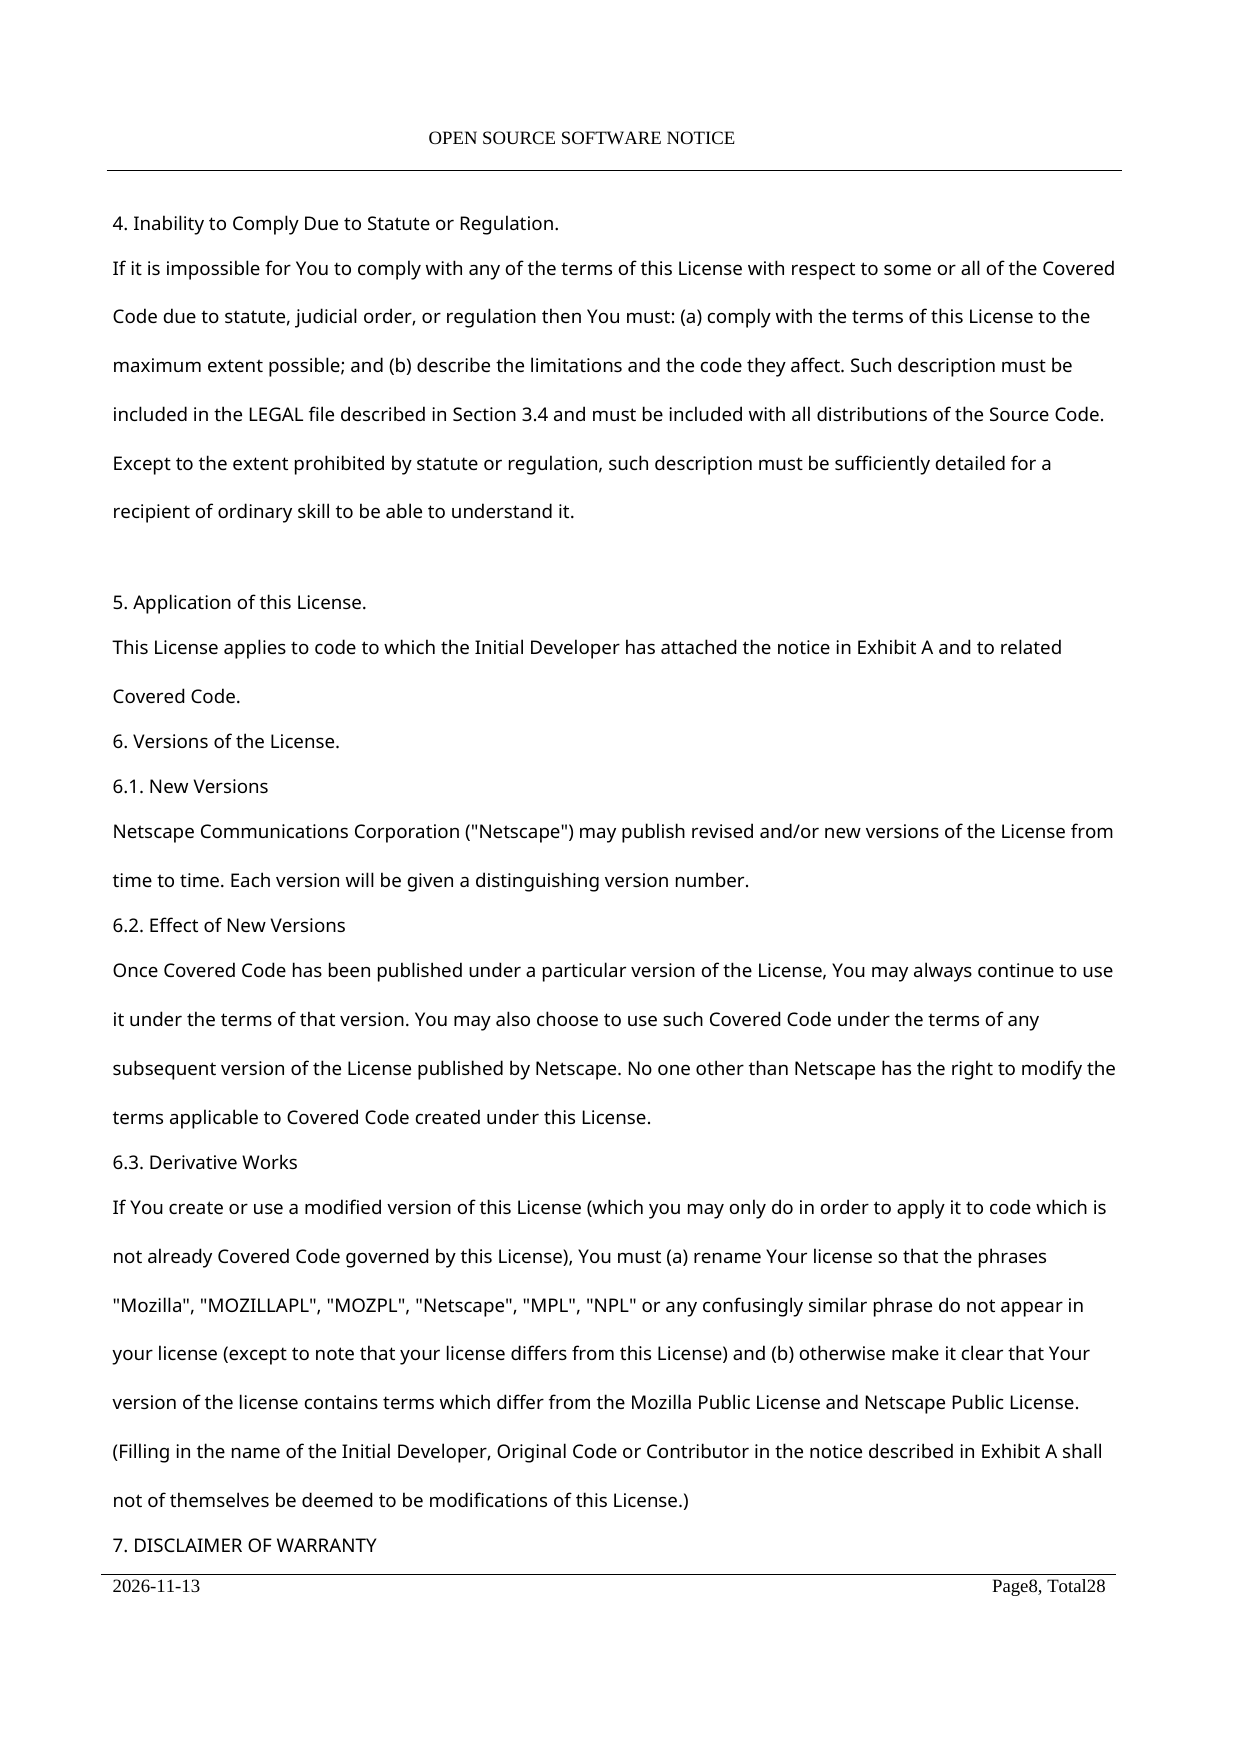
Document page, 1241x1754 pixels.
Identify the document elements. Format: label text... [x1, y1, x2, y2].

text Netscape Communications Corporation ("Netscape") may publish revised and/or new versions of the License from time to time. Each version will be given a distinguishing version number. [112, 815, 1128, 896]
text 7. DISCLAIMER OF WARRANTY [112, 1529, 1128, 1561]
text 6.1. New Versions [112, 770, 1128, 802]
text 4. Inability to Comply Due to Statute or Regulation. [112, 206, 1128, 239]
text If You create or use a modified version of this License (which you may only do in order to apply it to code which is not already Covered Code governed by this License), You must (a) rename Your license so that the phrases "Mozilla", "MOZILLAPL", "MOZPL", "Netscape", "MPL", "NPL" or any confusingly similar phrase do not appear in your license (except to note that your license differs from this License) and (b) otherwise make it clear that Your version of the license contains terms which differ from the Mozilla Public License and Netscape Public License. (Filling in the name of the Initial Developer, Original Code or Contributor in the notice described in Exhibit A shall not of themselves be deemed to be modifications of this License.) [112, 1191, 1128, 1516]
text If it is impossible for You to comply with any of the terms of this License with respect to some or all of the Covered Code due to statute, judicial order, or regulation then You must: (a) comply with the terms of this License to the maximum extent possible; and (b) describe the limitations and the code they affect. Such description must be included in the LEGAL file described in Section 3.4 and must be included with all distributions of the Source Code. Except to the extent prohibited by statute or regulation, such description must be sufficiently detailed for a recipient of ordinary skill to be able to understand it. [112, 252, 1128, 528]
text Once Covered Code has been published under a particular version of the License, You may always continue to use it under the terms of that version. You may also choose to use such Covered Code under the terms of any subsequent version of the License published by Netscape. No one other than Netscape has the right to modify the terms applicable to Covered Code created under this License. [112, 954, 1128, 1133]
text 6.2. Effect of New Versions [112, 909, 1128, 942]
text 6. Versions of the License. [112, 725, 1128, 757]
text This License applies to code to which the Initial Developer has attached the notice in Exhibit A and to related Covered Code. [112, 631, 1128, 712]
text 5. Application of this License. [112, 586, 1128, 618]
text 6.3. Derivative Works [112, 1146, 1128, 1178]
